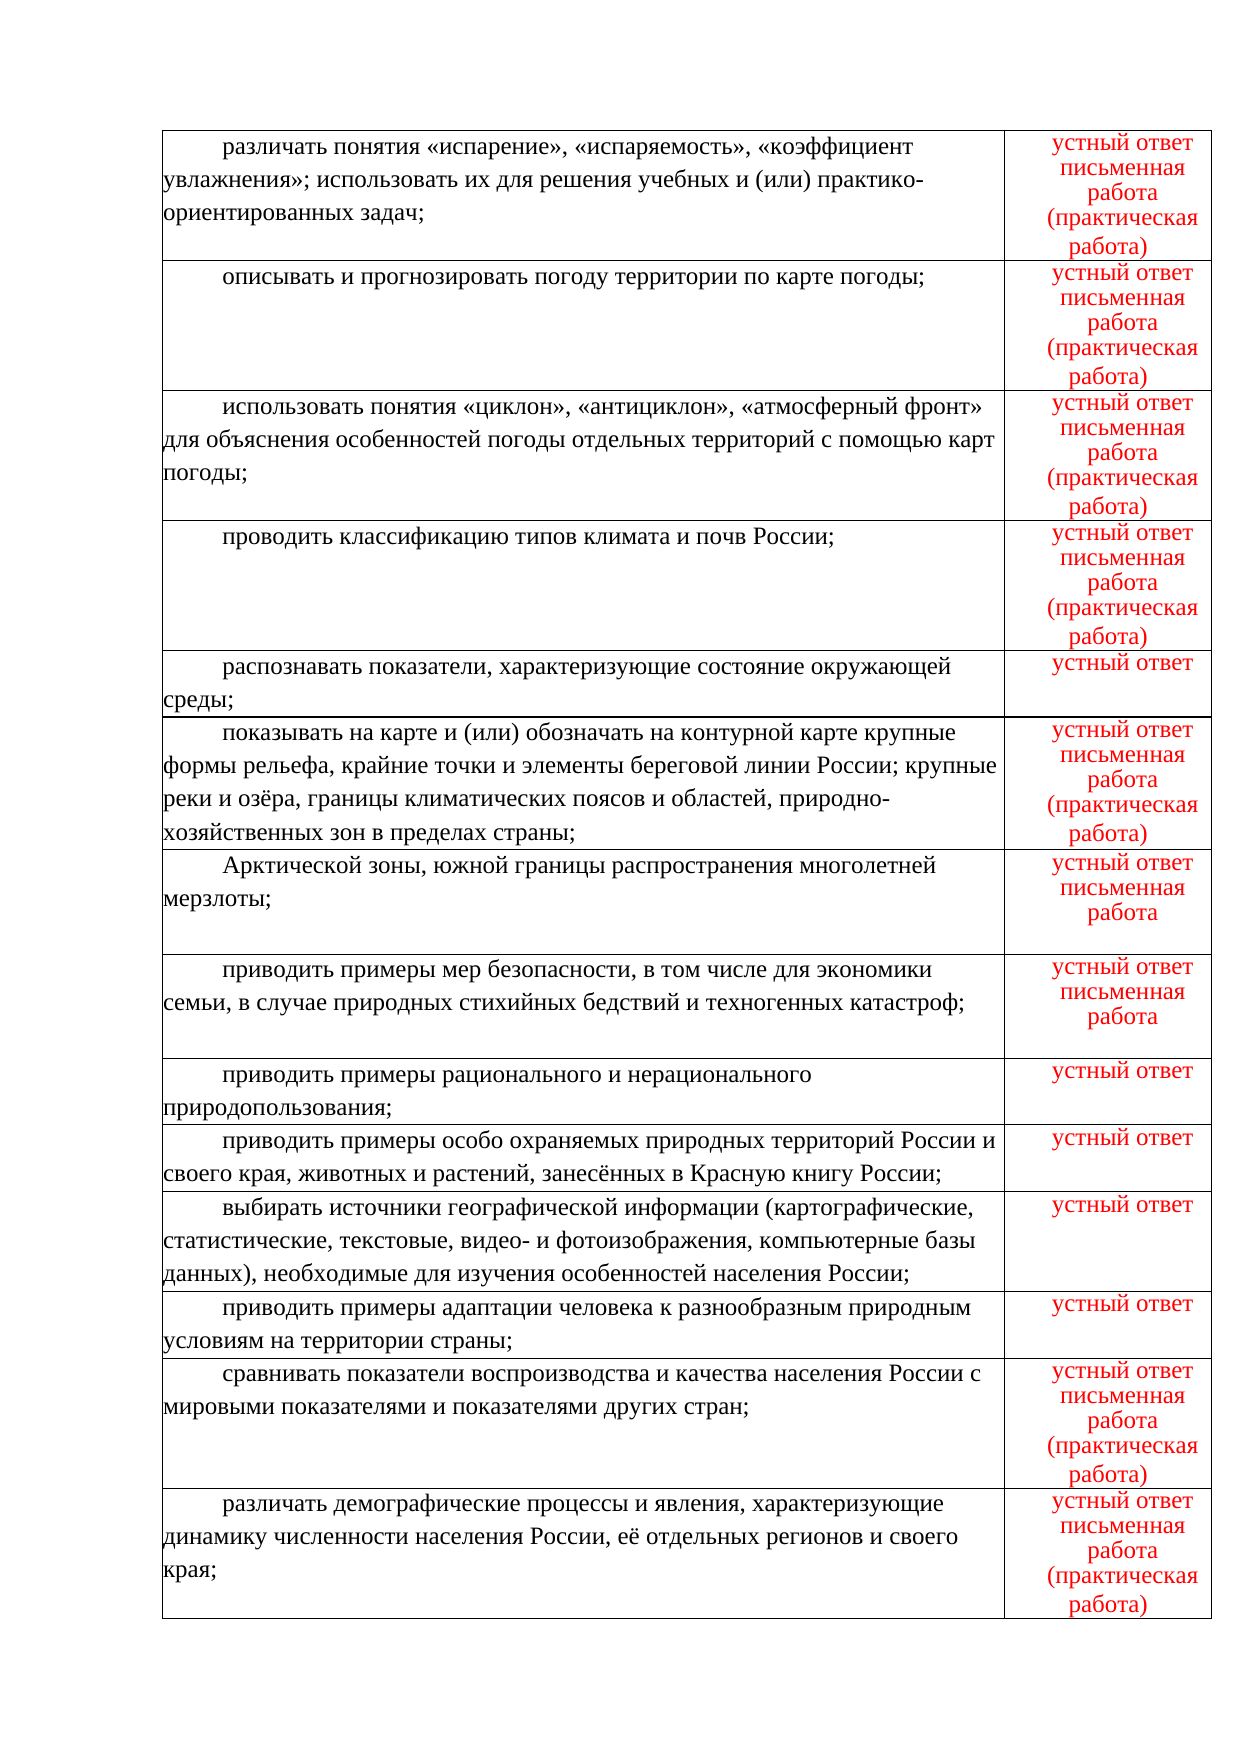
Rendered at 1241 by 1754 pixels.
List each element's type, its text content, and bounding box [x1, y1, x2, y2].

table_cell различать понятия «испарение», «испаряемость», «коэффициент увлажнения»; использовать их для решения учебных и (или) практико-ориентированных задач; [163, 131, 1004, 260]
table_cell устный ответ письменная работа (практическая работа) [1005, 391, 1211, 520]
table_cell устный ответ [1005, 1125, 1211, 1191]
table_cell устный ответ [1005, 1292, 1211, 1357]
table_cell Арктической зоны, южной границы распространения многолетней мерзлоты; [163, 850, 1004, 953]
table_cell выбирать источники географической информации (картографические, статистические, текстовые, видео- и фотоизображения, компьютерные базы данных), необходимые для изучения особенностей населения России; [163, 1192, 1004, 1291]
table_cell распознавать показатели, характеризующие состояние окружающей среды; [163, 651, 1004, 716]
table_cell устный ответ [1005, 1059, 1211, 1124]
table_cell устный ответ [1005, 651, 1211, 716]
table_cell устный ответ письменная работа [1005, 850, 1211, 953]
table_cell устный ответ письменная работа (практическая работа) [1005, 261, 1211, 390]
table_cell приводить примеры мер безопасности, в том числе для экономики семьи, в случае природных стихийных бедствий и техногенных катастроф; [163, 955, 1004, 1058]
table_cell приводить примеры адаптации человека к разнообразным природным условиям на территории страны; [163, 1292, 1004, 1357]
table_cell устный ответ письменная работа (практическая работа) [1005, 1359, 1211, 1487]
table_cell приводить примеры рационального и нерационального природопользования; [163, 1059, 1004, 1124]
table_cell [1005, 131, 1211, 260]
table_cell устный ответ письменная работа (практическая работа) [1005, 521, 1211, 650]
table_cell устный ответ письменная работа (практическая работа) [1005, 718, 1211, 849]
table_cell устный ответ [1005, 1192, 1211, 1291]
table_cell сравнивать показатели воспроизводства и качества населения России с мировыми показателями и показателями других стран; [163, 1359, 1004, 1487]
table_cell устный ответ письменная работа [1005, 955, 1211, 1058]
table_cell приводить примеры особо охраняемых природных территорий России и своего края, животных и растений, занесённых в Красную книгу России; [163, 1125, 1004, 1191]
table_cell различать демографические процессы и явления, характеризующие динамику численности населения России, её отдельных регионов и своего края; [163, 1489, 1004, 1617]
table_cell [1005, 1489, 1211, 1617]
table_cell проводить классификацию типов климата и почв России; [163, 521, 1004, 650]
table_cell использовать понятия «циклон», «антициклон», «атмосферный фронт» для объяснения особенностей погоды отдельных территорий с помощью карт погоды; [163, 391, 1004, 520]
table_cell показывать на карте и (или) обозначать на контурной карте крупные формы рельефа, крайние точки и элементы береговой линии России; крупные реки и озёра, границы климатических поясов и областей, природно-хозяйственных зон в пределах страны; [163, 718, 1004, 849]
table_cell описывать и прогнозировать погоду территории по карте погоды; [163, 261, 1004, 390]
